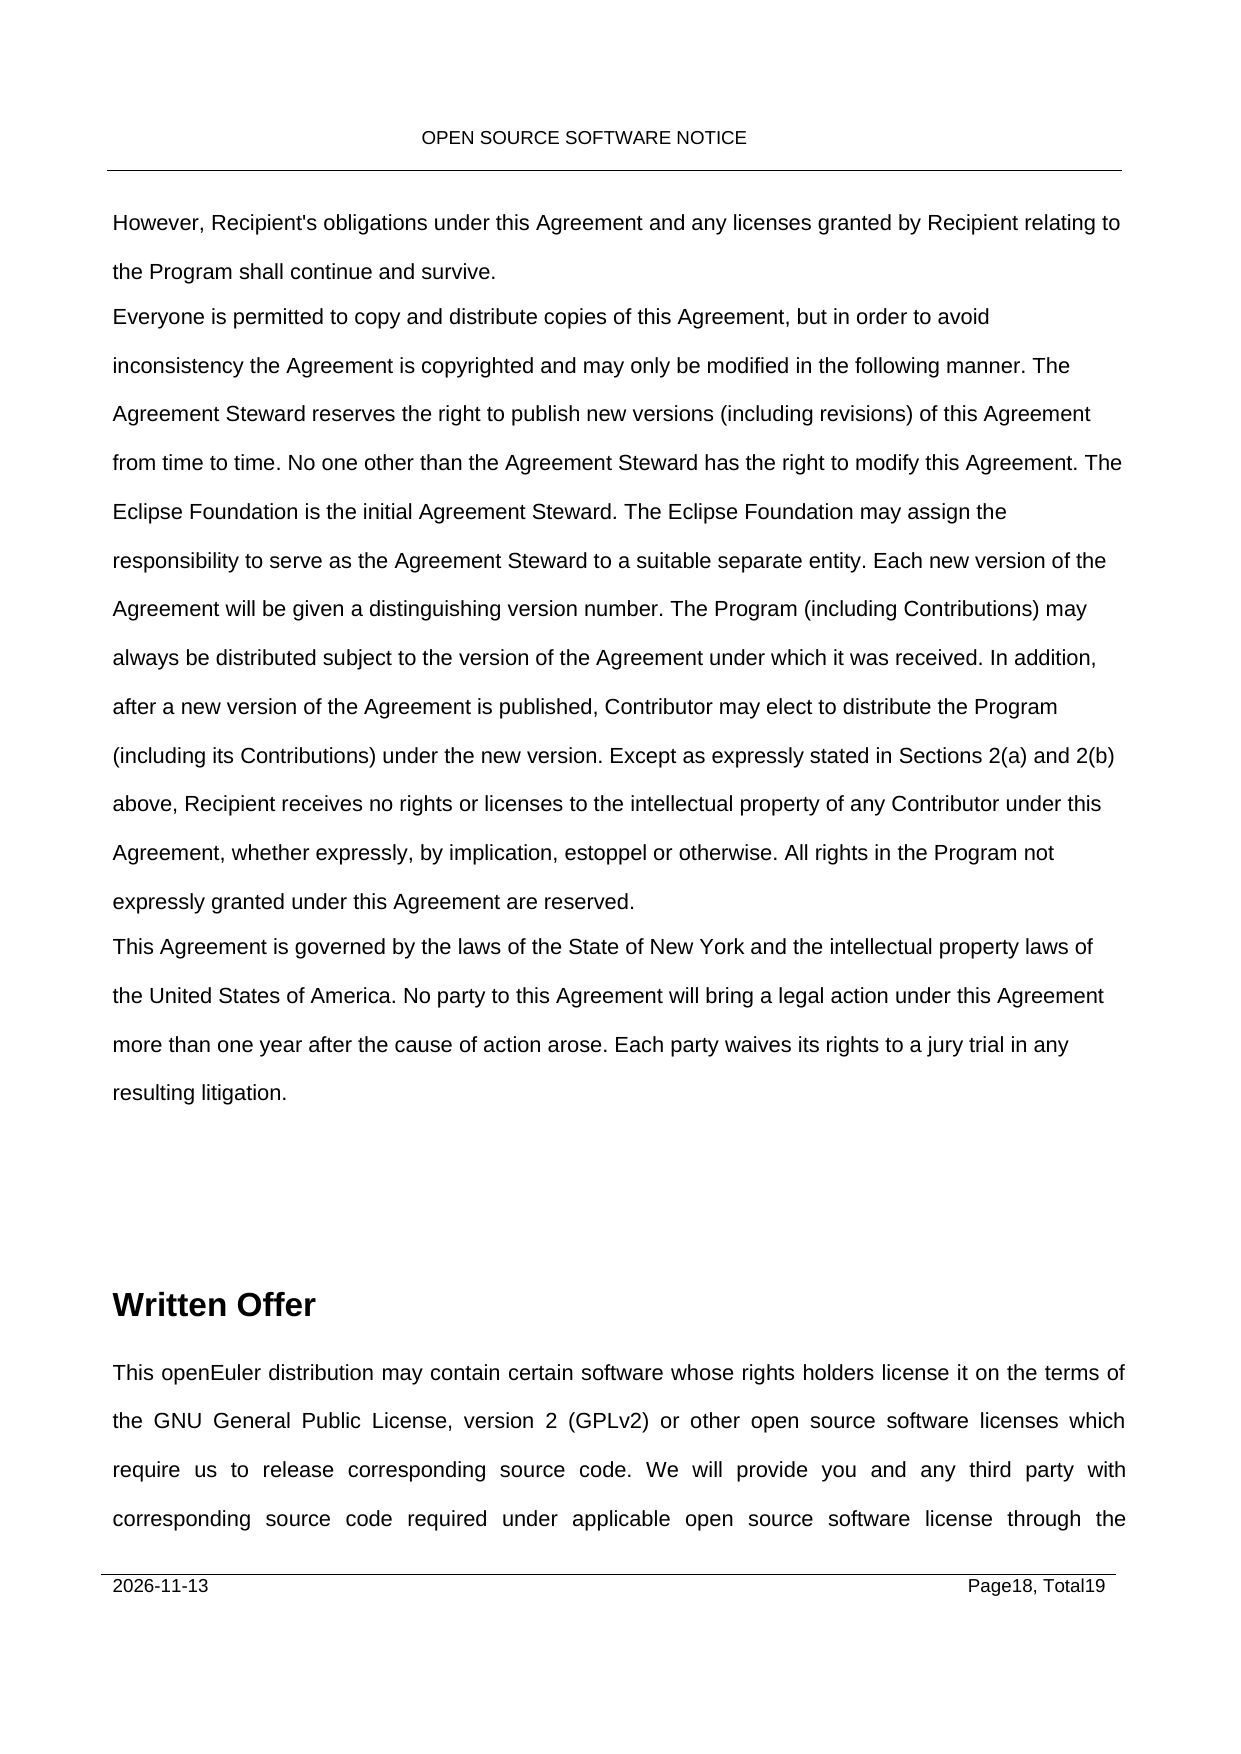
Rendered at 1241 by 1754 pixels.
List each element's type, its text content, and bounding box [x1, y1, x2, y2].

text Written Offer [112, 1272, 1128, 1337]
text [112, 1356, 1128, 1534]
text Everyone is permitted to copy and distribute copies of this Agreement, but in order to avoid inconsistency the Agreement is copyrighted and may only be modified in the following manner. The Agreement Steward reserves the right to publish new versions (including revisions) of this Agreement from time to time. No one other than the Agreement Steward has the right to modify this Agreement. The Eclipse Foundation is the initial Agreement Steward. The Eclipse Foundation may assign the responsibility to serve as the Agreement Steward to a suitable separate entity. Each new version of the Agreement will be given a distinguishing version number. The Program (including Contributions) may always be distributed subject to the version of the Agreement under which it was received. In addition, after a new version of the Agreement is published, Contributor may elect to distribute the Program (including its Contributions) under the new version. Except as expressly stated in Sections 2(a) and 2(b) above, Recipient receives no rights or licenses to the intellectual property of any Contributor under this Agreement, whether expressly, by implication, estoppel or otherwise. All rights in the Program not expressly granted under this Agreement are reserved. [112, 300, 1128, 918]
text This Agreement is governed by the laws of the State of New York and the intellectual property laws of the United States of America. No party to this Agreement will bring a legal action under this Agreement more than one year after the cause of action arose. Each party waives its rights to a jury trial in any resulting litigation. [112, 930, 1128, 1255]
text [112, 206, 1128, 288]
